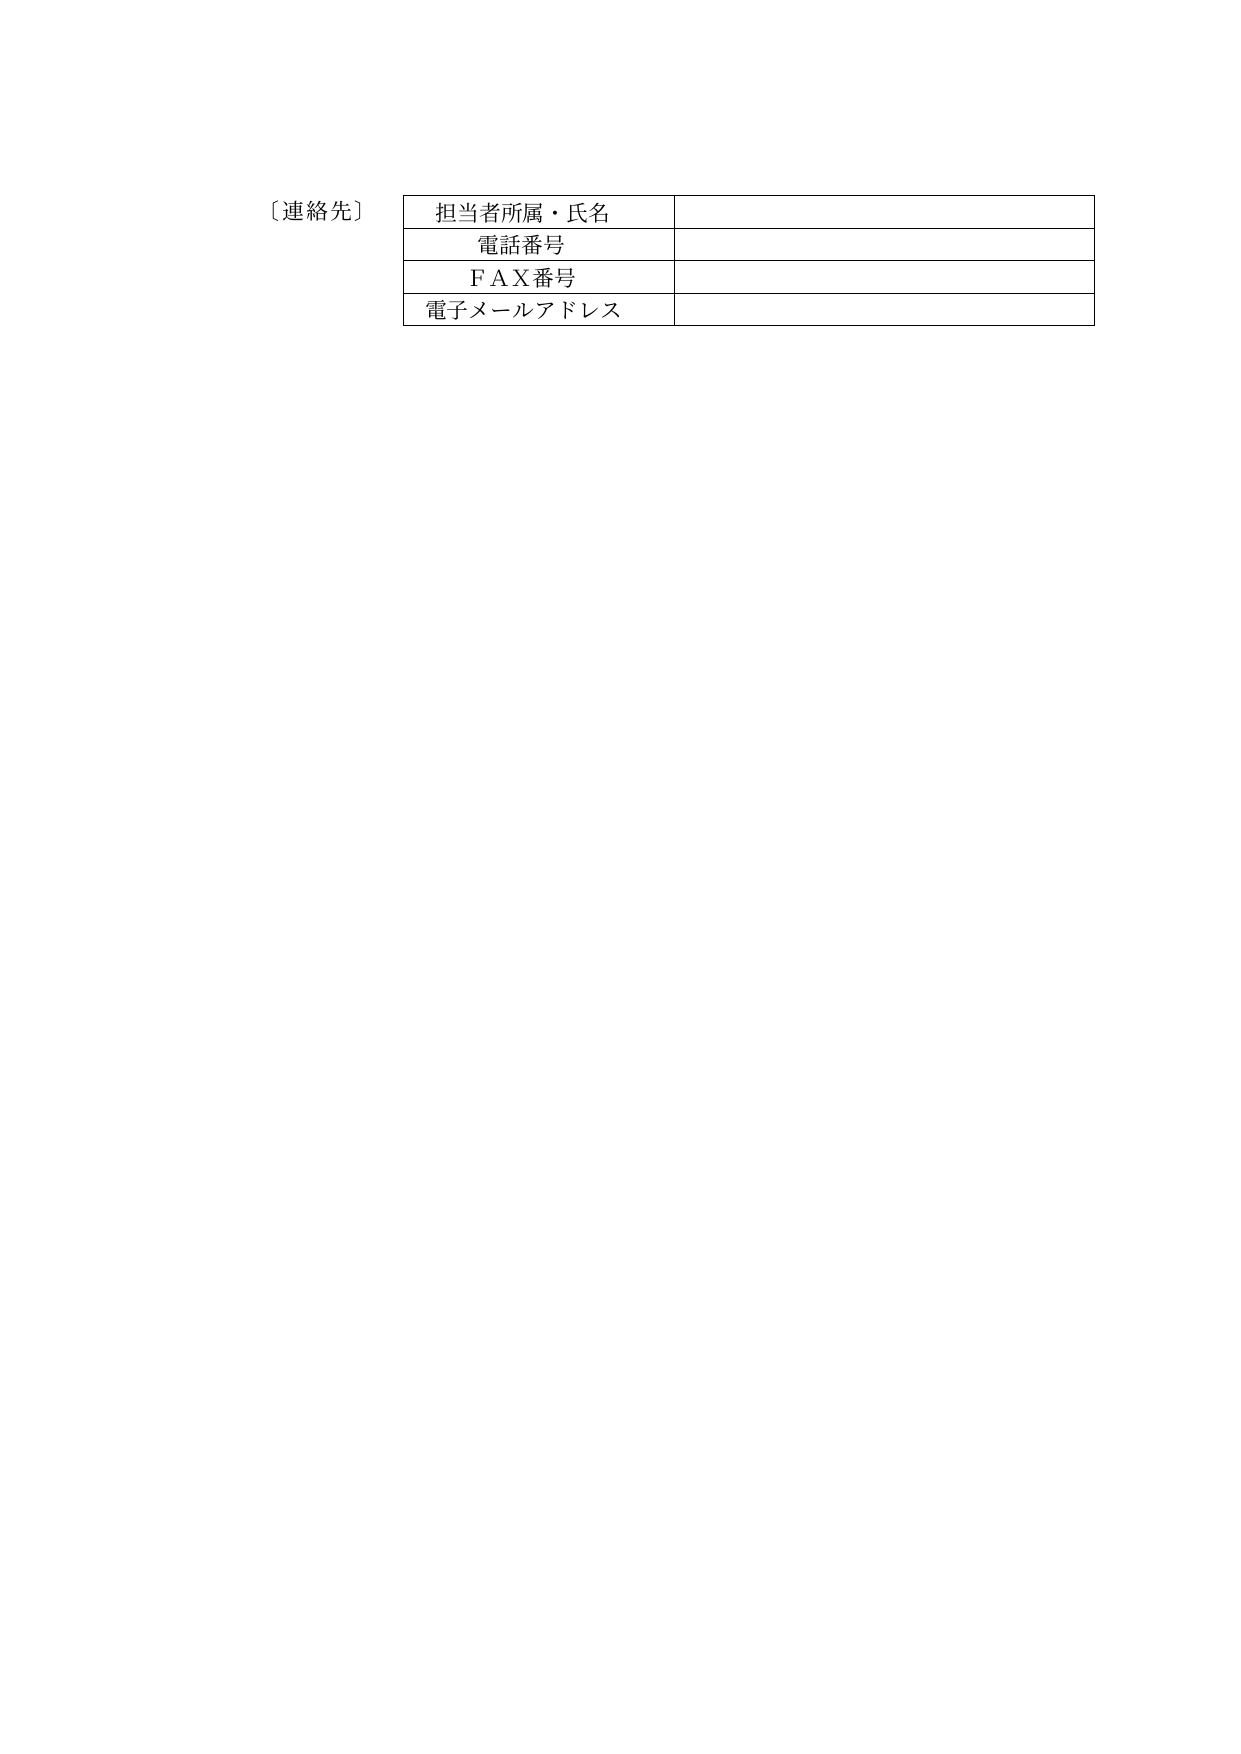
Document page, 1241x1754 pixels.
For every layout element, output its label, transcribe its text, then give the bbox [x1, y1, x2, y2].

text 〔連絡先〕 [185, 194, 400, 226]
